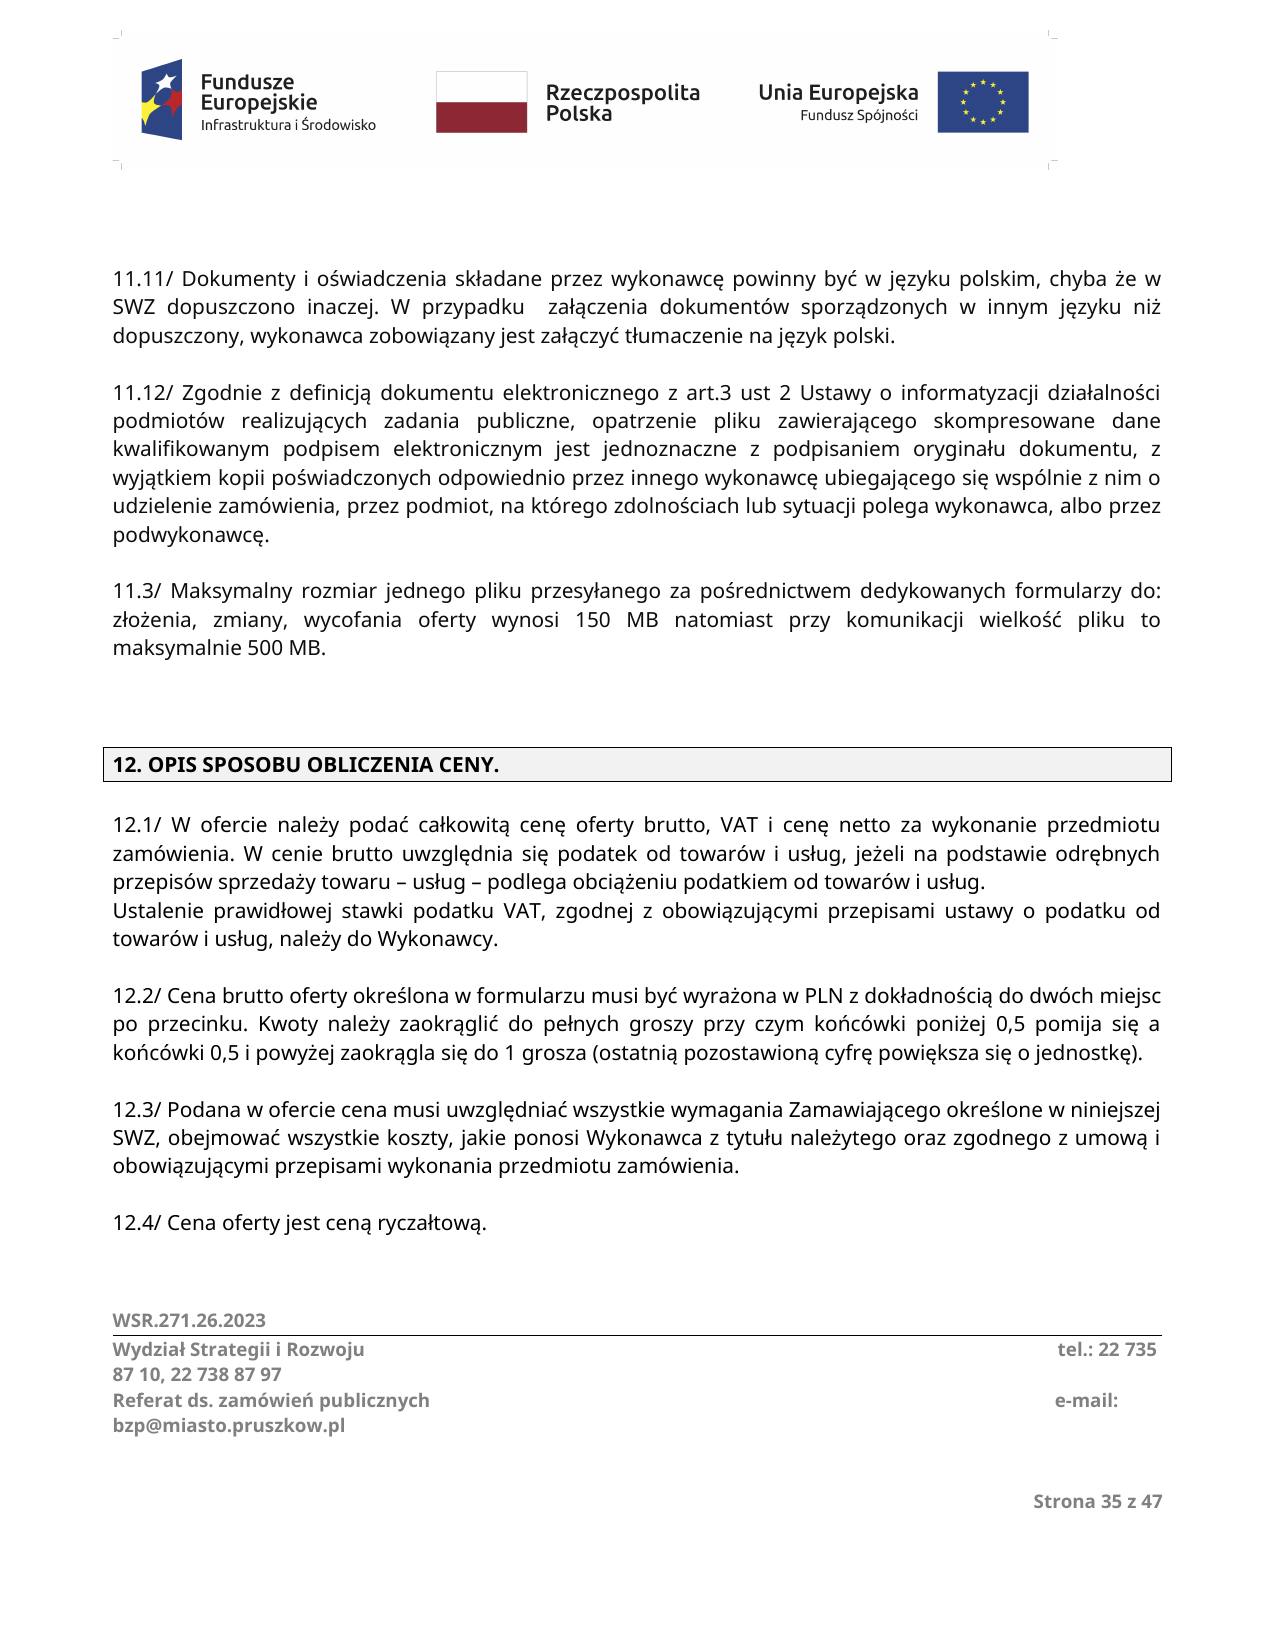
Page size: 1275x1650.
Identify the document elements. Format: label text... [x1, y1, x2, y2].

text 12.1/ W ofercie należy podać całkowitą cenę oferty brutto, VAT i cenę netto za wykonanie przedmiotu zamówienia. W cenie brutto uwzględnia się podatek od towarów i usług, jeżeli na podstawie odrębnych przepisów sprzedaży towaru – usług – podlega obciążeniu podatkiem od towarów i usług. [112, 810, 1162, 896]
text 12.3/ Podana w ofercie cena musi uwzględniać wszystkie wymagania Zamawiającego określone w niniejszej SWZ, obejmować wszystkie koszty, jakie ponosi Wykonawca z tytułu należytego oraz zgodnego z umową i obowiązującymi przepisami wykonania przedmiotu zamówienia. [112, 1095, 1162, 1180]
text Ustalenie prawidłowej stawki podatku VAT, zgodnej z obowiązującymi przepisami ustawy o podatku od towarów i usług, należy do Wykonawcy. [112, 896, 1162, 953]
picture [112, 30, 1058, 170]
text 12. OPIS SPOSOBU OBLICZENIA CENY. [104, 748, 1171, 781]
text 12.2/ Cena brutto oferty określona w formularzu musi być wyrażona w PLN z dokładnością do dwóch miejsc po przecinku. Kwoty należy zaokrąglić do pełnych groszy przy czym końcówki poniżej 0,5 pomija się a końcówki 0,5 i powyżej zaokrągla się do 1 grosza (ostatnią pozostawioną cyfrę powiększa się o jednostkę). [112, 981, 1162, 1066]
text 12.4/ Cena oferty jest ceną ryczałtową. [112, 1208, 1162, 1237]
text 11.3/ Maksymalny rozmiar jednego pliku przesyłanego za pośrednictwem dedykowanych formularzy do: złożenia, zmiany, wycofania oferty wynosi 150 MB natomiast przy komunikacji wielkość pliku to maksymalnie 500 MB. [112, 577, 1162, 662]
text 11.11/ Dokumenty i oświadczenia składane przez wykonawcę powinny być w języku polskim, chyba że w SWZ dopuszczono inaczej. W przypadku załączenia dokumentów sporządzonych w innym języku niż dopuszczony, wykonawca zobowiązany jest załączyć tłumaczenie na język polski. [112, 264, 1162, 349]
text 11.12/ Zgodnie z definicją dokumentu elektronicznego z art.3 ust 2 Ustawy o informatyzacji działalności podmiotów realizujących zadania publiczne, opatrzenie pliku zawierającego skompresowane dane kwalifikowanym podpisem elektronicznym jest jednoznaczne z podpisaniem oryginału dokumentu, z wyjątkiem kopii poświadczonych odpowiednio przez innego wykonawcę ubiegającego się wspólnie z nim o udzielenie zamówienia, przez podmiot, na którego zdolnościach lub sytuacji polega wykonawca, albo przez podwykonawcę. [112, 378, 1162, 548]
